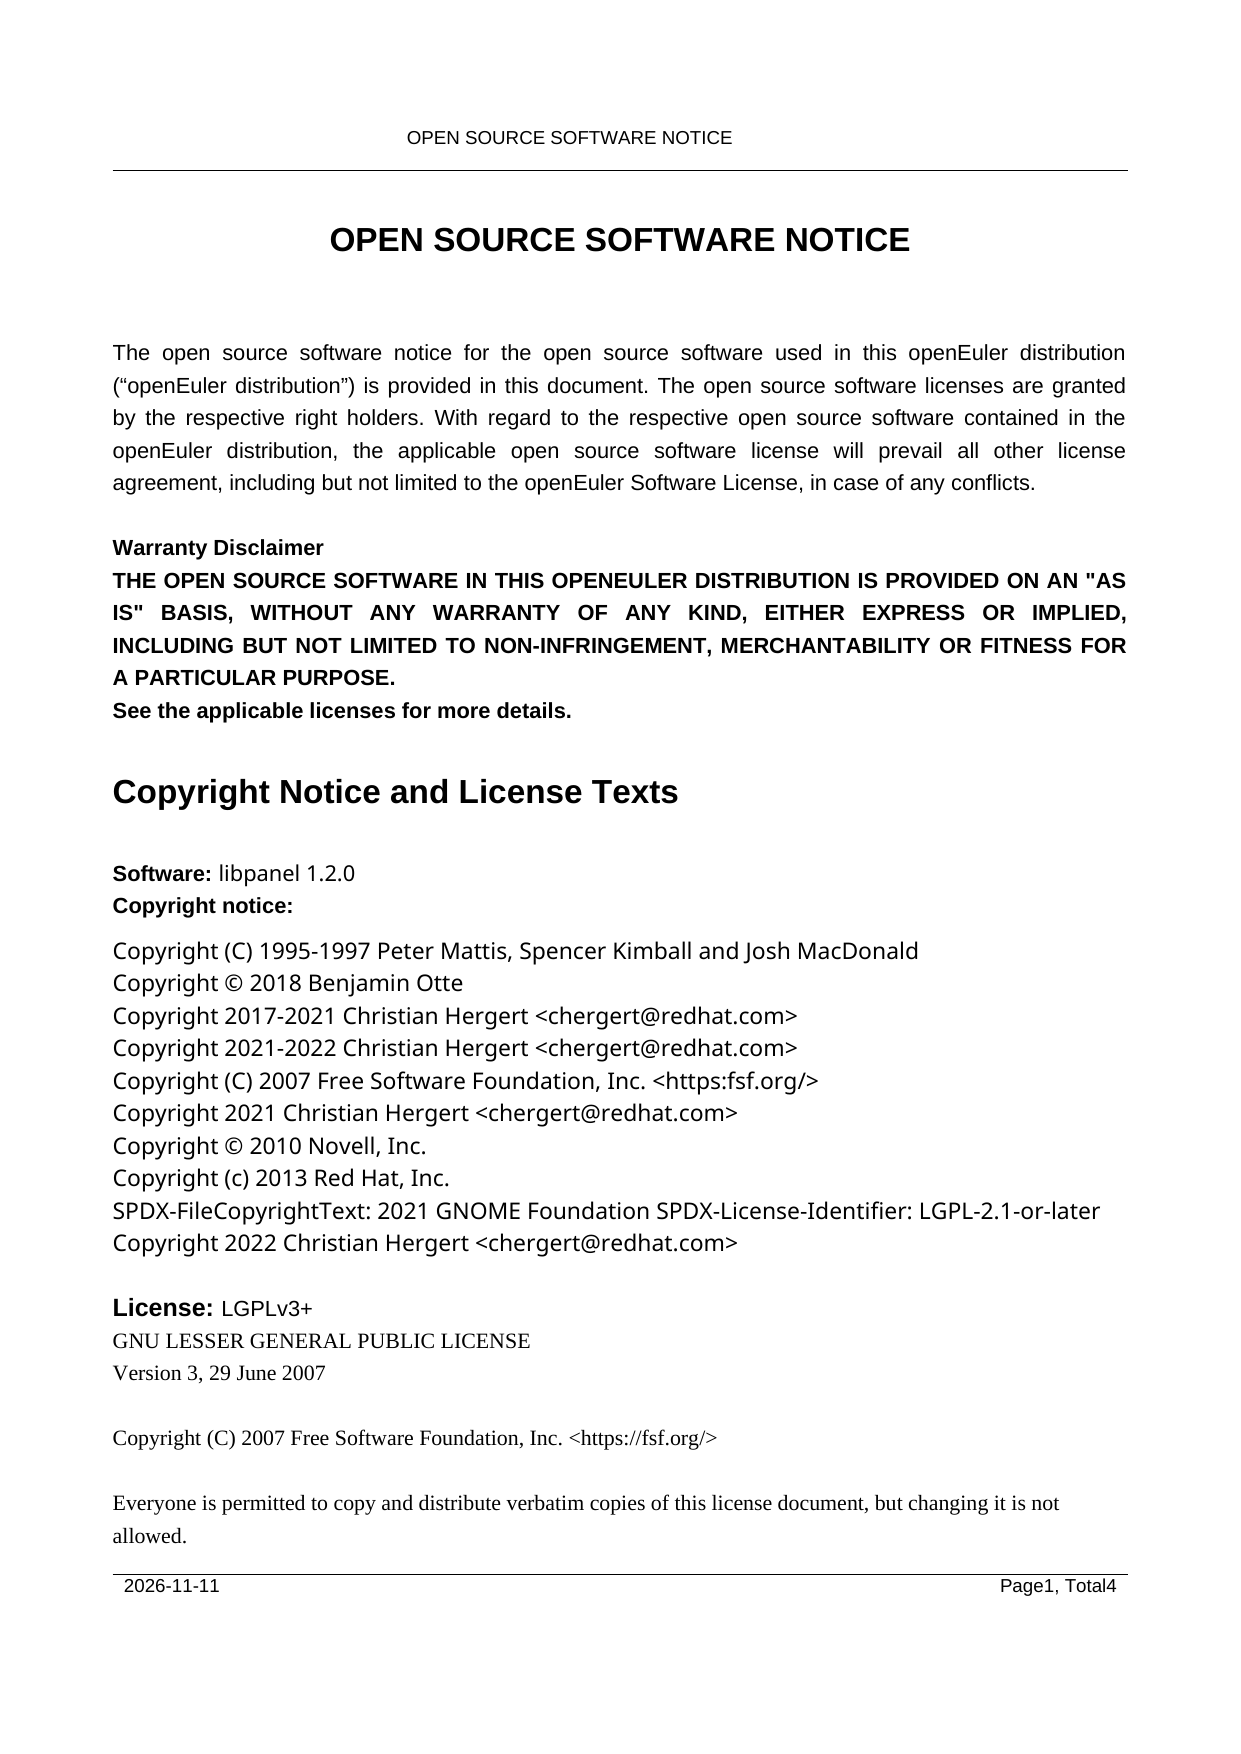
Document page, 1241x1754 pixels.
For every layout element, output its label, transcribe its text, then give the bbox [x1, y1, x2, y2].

text Copyright Notice and License Texts [112, 759, 1128, 824]
text THE OPEN SOURCE SOFTWARE IN THIS OPENEULER DISTRIBUTION IS PROVIDED ON AN "AS IS" BASIS, WITHOUT ANY WARRANTY OF ANY KIND, EITHER EXPRESS OR IMPLIED, INCLUDING BUT NOT LIMITED TO NON-INFRINGEMENT, MERCHANTABILITY OR FITNESS FOR A PARTICULAR PURPOSE. See the applicable licenses for more details. [112, 564, 1128, 726]
text OPEN SOURCE SOFTWARE NOTICE [112, 206, 1128, 271]
text Copyright (C) 1995-1997 Peter Mattis, Spencer Kimball and Josh MacDonald Copyright © 2018 Benjamin Otte Copyright 2017-2021 Christian Hergert <chergert@redhat.com> Copyright 2021-2022 Christian Hergert <chergert@redhat.com> Copyright (C) 2007 Free Software Foundation, Inc. <https:fsf.org/> Copyright 2021 Christian Hergert <chergert@redhat.com> Copyright © 2010 Novell, Inc. Copyright (c) 2013 Red Hat, Inc. SPDX-FileCopyrightText: 2021 GNOME Foundation SPDX-License-Identifier: LGPL-2.1-or-later Copyright 2022 Christian Hergert <chergert@redhat.com> [112, 934, 1128, 1291]
title Software: libpanel 1.2.0 [112, 856, 1128, 889]
text Copyright notice: [112, 889, 1128, 921]
text The open source software notice for the open source software used in this openEuler distribution (“openEuler distribution”) is provided in this document. The open source software licenses are granted by the respective right holders. With regard to the respective open source software contained in the openEuler distribution, the applicable open source software license will prevail all other license agreement, including but not limited to the openEuler Software License, in case of any conflicts. [112, 336, 1128, 499]
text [112, 1324, 1128, 1551]
text License: LGPLv3+ [112, 1291, 1128, 1324]
text Warranty Disclaimer [112, 531, 1128, 564]
